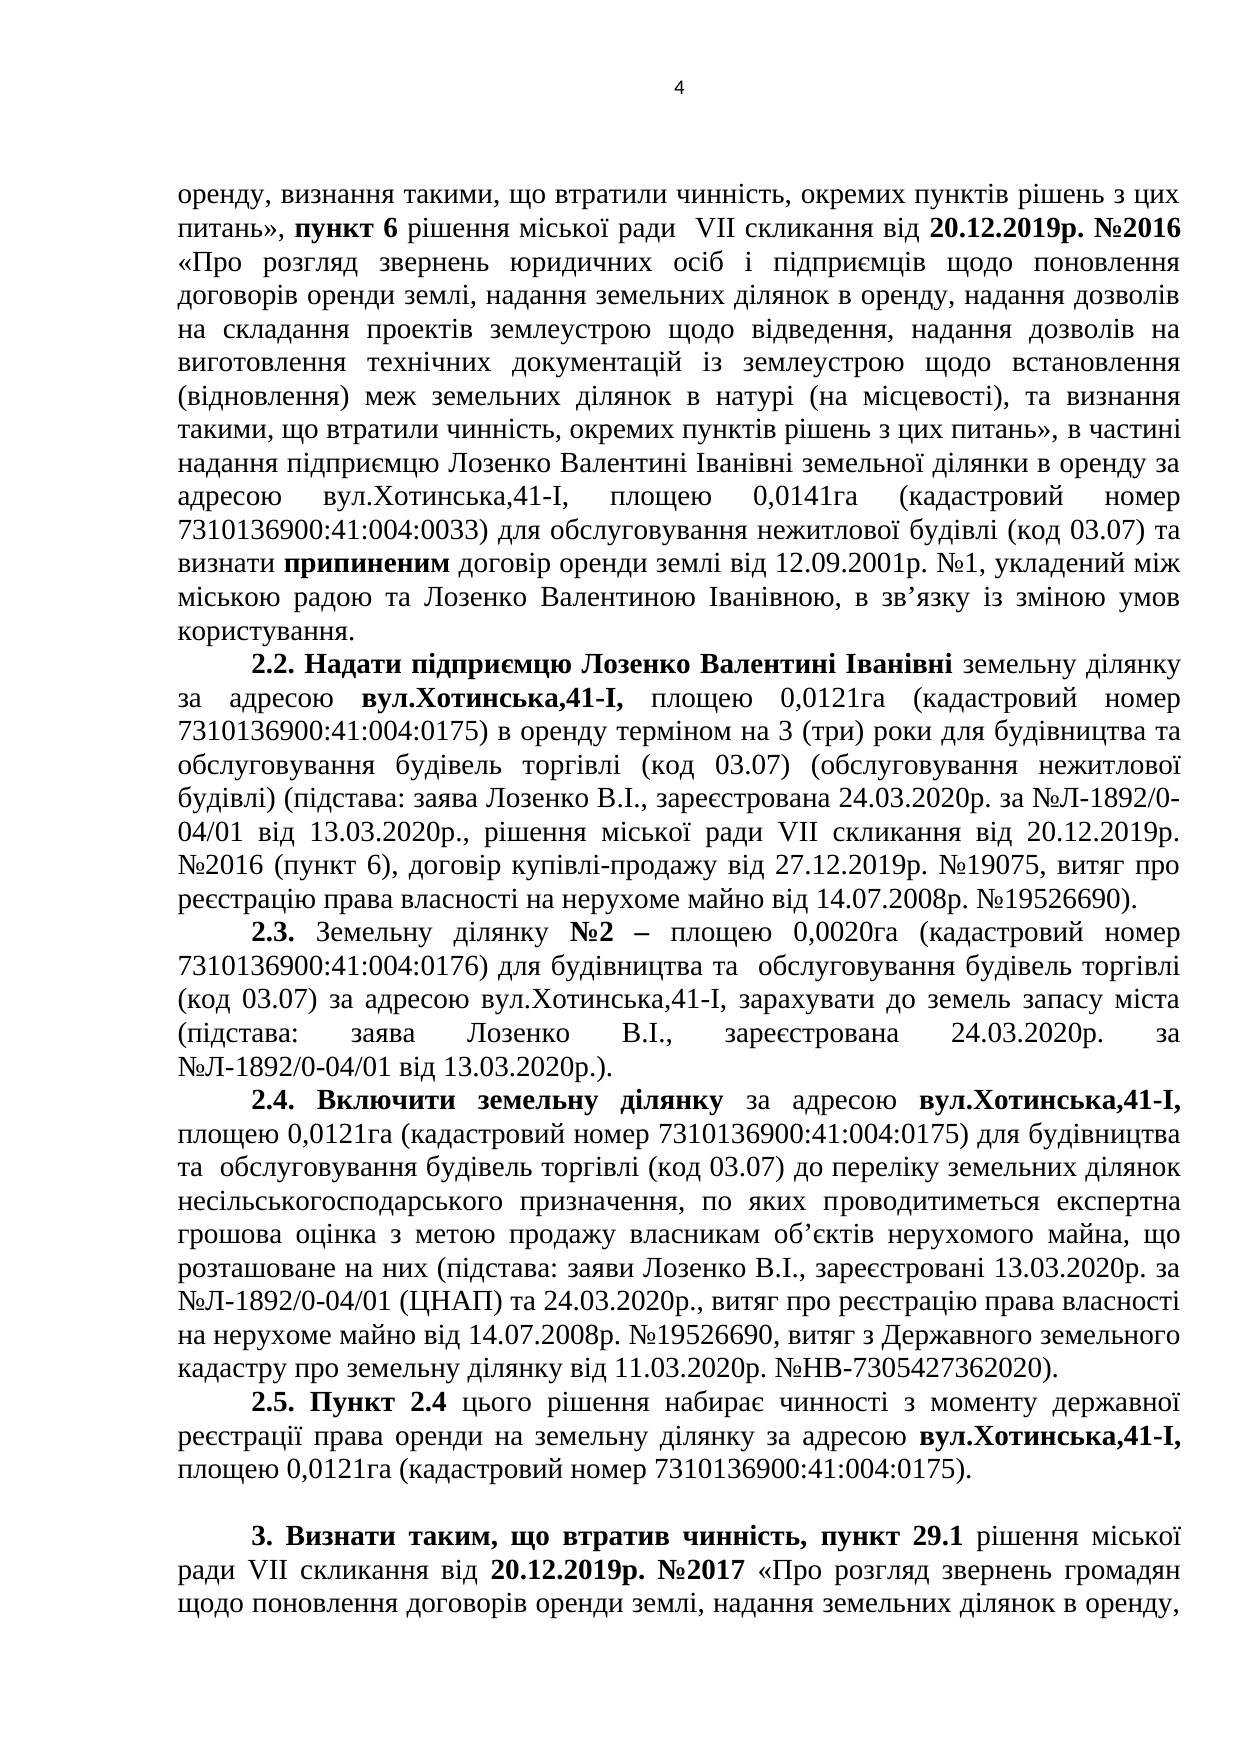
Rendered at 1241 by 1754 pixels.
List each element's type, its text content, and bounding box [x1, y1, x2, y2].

text 2.4. Включити земельну ділянку за адресою вул.Хотинська,41-І, площею 0,0121га (кадастровий номер 7310136900:41:004:0175) для будівництва та обслуговування будівель торгівлі (код 03.07) до переліку земельних ділянок несільськогосподарського призначення, по яких проводитиметься експертна грошова оцінка з метою продажу власникам об’єктів нерухомого майна, що розташоване на них (підстава: заяви Лозенко В.І., зареєстровані 13.03.2020р. за №Л-1892/0-04/01 (ЦНАП) та 24.03.2020р., витяг про реєстрацію права власності на нерухоме майно від 14.07.2008р. №19526690, витяг з Державного земельного кадастру про земельну ділянку від 11.03.2020р. №НВ-7305427362020). [177, 1082, 1181, 1384]
text 2.5. Пункт 2.4 цього рішення набирає чинності з моменту державної реєстрації права оренди на земельну ділянку за адресою вул.Хотинська,41-І, площею 0,0121га (кадастровий номер 7310136900:41:004:0175). [177, 1384, 1181, 1485]
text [177, 1518, 1181, 1619]
text 2.3. Земельну ділянку №2 – площею 0,0020га (кадастровий номер 7310136900:41:004:0176) для будівництва та обслуговування будівель торгівлі (код 03.07) за адресою вул.Хотинська,41-І, зарахувати до земель запасу міста (підстава: заява Лозенко В.І., зареєстрована 24.03.2020р. за №Л-1892/0-04/01 від 13.03.2020р.). [177, 914, 1181, 1082]
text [177, 177, 1181, 646]
text 2.2. Надати підприємцю Лозенко Валентині Іванівні земельну ділянку за адресою вул.Хотинська,41-І, площею 0,0121га (кадастровий номер 7310136900:41:004:0175) в оренду терміном на 3 (три) роки для будівництва та обслуговування будівель торгівлі (код 03.07) (обслуговування нежитлової будівлі) (підстава: заява Лозенко В.І., зареєстрована 24.03.2020р. за №Л-1892/0-04/01 від 13.03.2020р., рішення міської ради VII скликання від 20.12.2019р. №2016 (пункт 6), договір купівлі-продажу від 27.12.2019р. №19075, витяг про реєстрацію права власності на нерухоме майно від 14.07.2008р. №19526690). [177, 646, 1181, 914]
